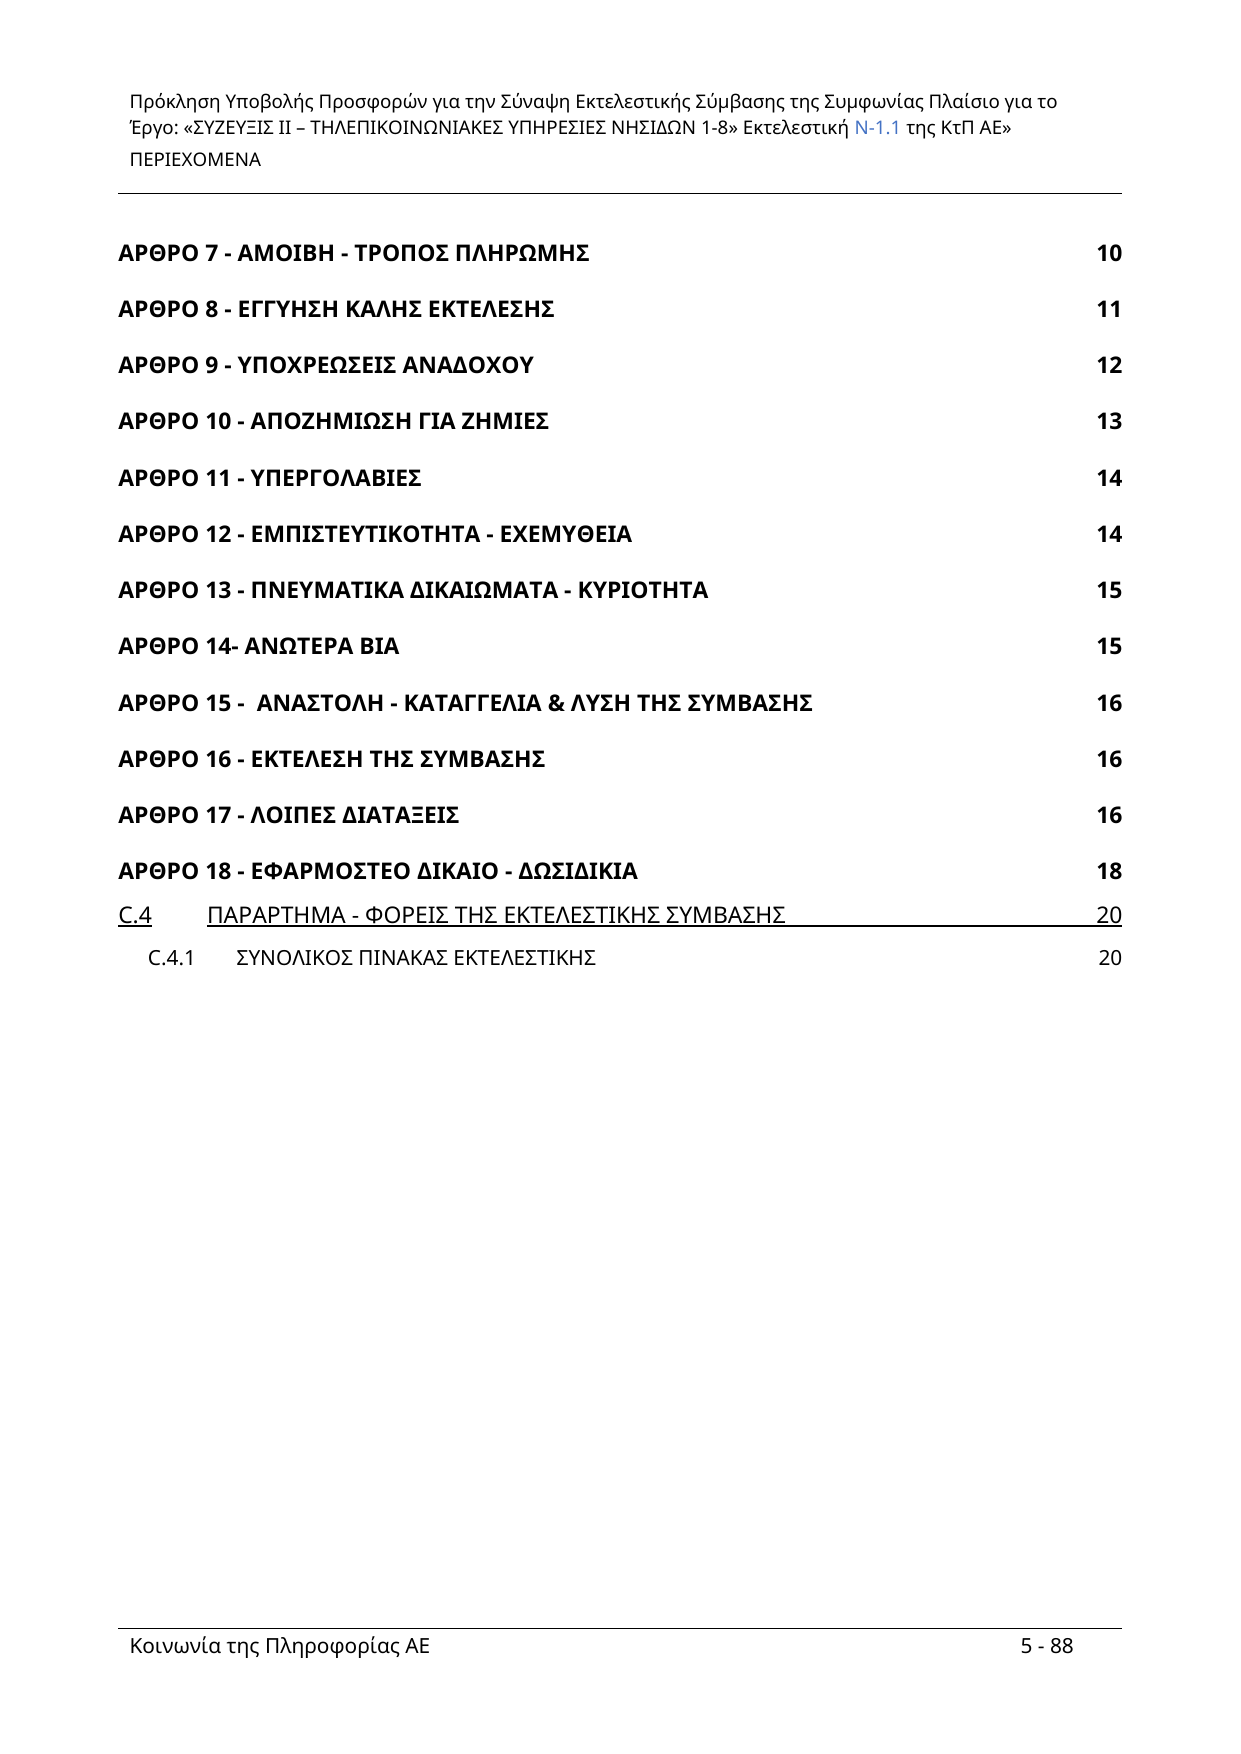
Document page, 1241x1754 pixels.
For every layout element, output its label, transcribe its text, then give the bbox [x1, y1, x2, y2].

text ΑΡΘΡΟ 10 - ΑΠΟΖΗΜΙΩΣΗ ΓΙΑ ΖΗΜΙΕΣ 13 [118, 405, 1122, 436]
text ΑΡΘΡΟ 16 - ΕΚΤΕΛΕΣΗ ΤΗΣ ΣΥΜΒΑΣΗΣ 16 [118, 743, 1122, 774]
text ΑΡΘΡΟ 12 - ΕΜΠΙΣΤΕΥΤΙΚΟΤΗΤΑ - ΕΧΕΜΥΘΕΙΑ 14 [118, 518, 1122, 549]
text C.4.1 ΣΥΝΟΛΙΚΟΣ ΠΙΝΑΚΑΣ ΕΚΤΕΛΕΣΤΙΚΗΣ 20 [148, 943, 1122, 971]
text ΑΡΘΡΟ 14- ΑΝΩΤΕΡΑ ΒΙΑ 15 [118, 630, 1122, 661]
text C.4 ΠΑΡΑΡΤΗΜΑ - ΦΟΡΕΙΣ ΤΗΣ ΕΚΤΕΛΕΣΤΙΚΗΣ ΣΥΜΒΑΣΗΣ 20 [118, 899, 1122, 930]
text ΑΡΘΡΟ 7 - ΑΜΟΙΒΗ - ΤΡΟΠΟΣ ΠΛΗΡΩΜΗΣ 10 [118, 236, 1122, 268]
text ΑΡΘΡΟ 9 - ΥΠΟΧΡΕΩΣΕΙΣ ΑΝΑΔΟΧΟΥ 12 [118, 349, 1122, 380]
text ΑΡΘΡΟ 15 - ΑΝΑΣΤΟΛΗ - ΚΑΤΑΓΓΕΛΙΑ & ΛΥΣΗ ΤΗΣ ΣΥΜΒΑΣΗΣ 16 [118, 686, 1122, 718]
text ΑΡΘΡΟ 18 - ΕΦΑΡΜΟΣΤΕΟ ΔΙΚΑΙΟ - ΔΩΣΙΔΙΚΙΑ 18 [118, 855, 1122, 886]
text ΑΡΘΡΟ 17 - ΛΟΙΠΕΣ ΔΙΑΤΑΞΕΙΣ 16 [118, 799, 1122, 830]
text ΑΡΘΡΟ 11 - ΥΠΕΡΓΟΛΑΒΙΕΣ 14 [118, 461, 1122, 493]
text ΑΡΘΡΟ 13 - ΠΝΕΥΜΑΤΙΚΑ ΔΙΚΑΙΩΜΑΤΑ - ΚΥΡΙΟΤΗΤΑ 15 [118, 574, 1122, 605]
text ΑΡΘΡΟ 8 - ΕΓΓΥΗΣΗ ΚΑΛΗΣ ΕΚΤΕΛΕΣΗΣ 11 [118, 293, 1122, 324]
